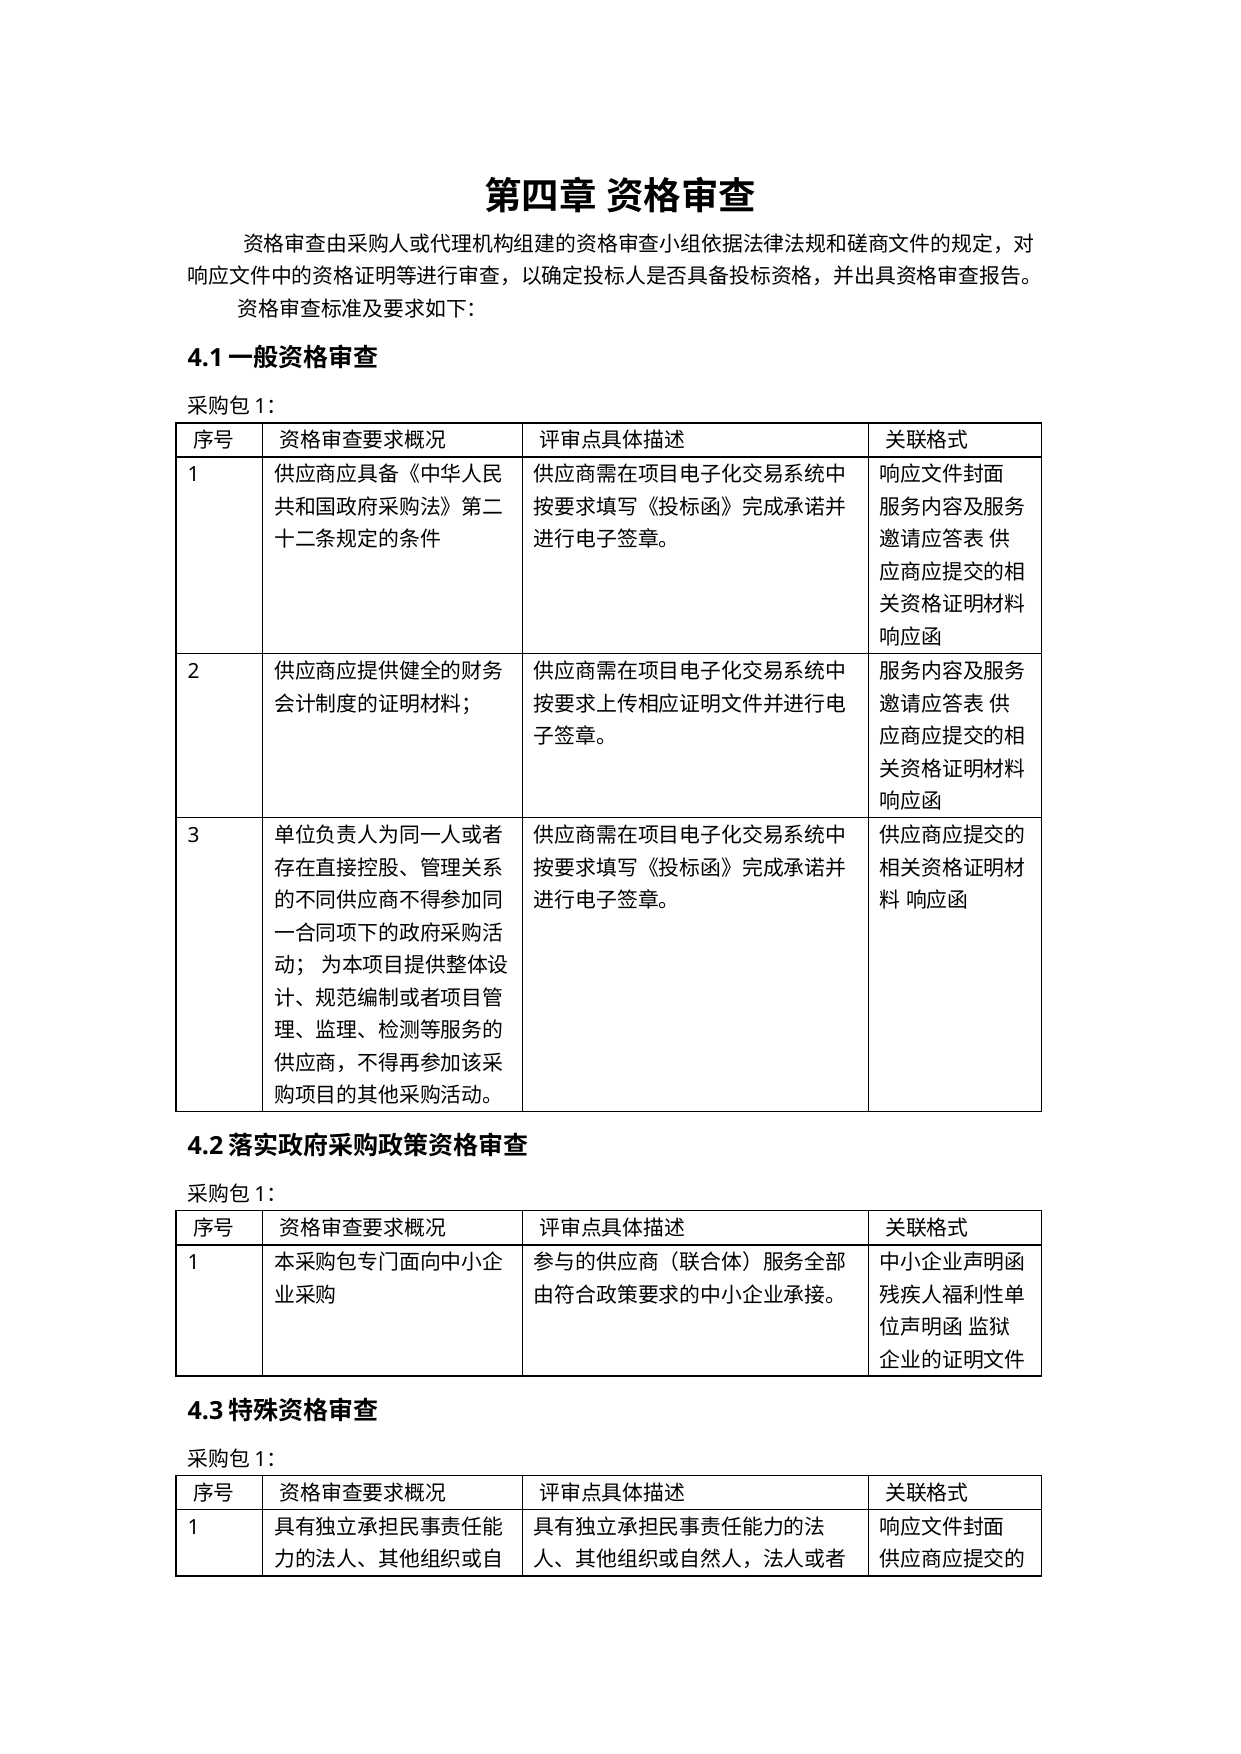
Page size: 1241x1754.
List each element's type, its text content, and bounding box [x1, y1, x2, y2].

table_cell 3 [177, 818, 262, 1111]
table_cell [869, 1510, 1041, 1575]
table_cell 供应商应提供健全的财务会计制度的证明材料； [263, 654, 522, 817]
text 采购包1： [187, 389, 1053, 422]
text 采购包1： [187, 1177, 1053, 1210]
table_header 关联格式 [869, 424, 1041, 456]
table_cell 供应商需在项目电子化交易系统中按要求上传相应证明文件并进行电子签章。 [523, 654, 868, 817]
table_header 评审点具体描述 [523, 424, 868, 456]
table_cell 服务内容及服务邀请应答表 供应商应提交的相关资格证明材料 响应函 [869, 654, 1041, 817]
text 资格审查由采购人或代理机构组建的资格审查小组依据法律法规和磋商文件的规定，对响应文件中的资格证明等进行审查，以确定投标人是否具备投标资格，并出具资格审查报告。 [187, 227, 1053, 292]
text 资格审查标准及要求如下： [187, 292, 1053, 324]
text 4.3特殊资格审查 [187, 1377, 1053, 1442]
table_cell 1 [177, 458, 262, 653]
table_cell 供应商需在项目电子化交易系统中按要求填写《投标函》完成承诺并进行电子签章。 [523, 458, 868, 653]
table_header 资格审查要求概况 [263, 1476, 522, 1508]
table_header 序号 [177, 1476, 262, 1508]
text 4.2落实政府采购政策资格审查 [187, 1112, 1053, 1177]
text 第四章 资格审查 [187, 162, 1053, 227]
text 4.1一般资格审查 [187, 324, 1053, 389]
table_header 资格审查要求概况 [263, 424, 522, 456]
table_cell 1 [177, 1510, 262, 1575]
table_cell 供应商应提交的相关资格证明材料 响应函 [869, 818, 1041, 1111]
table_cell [523, 1510, 868, 1575]
table_header 关联格式 [869, 1476, 1041, 1508]
table_cell 参与的供应商（联合体）服务全部由符合政策要求的中小企业承接。 [523, 1246, 868, 1375]
table_cell 中小企业声明函 残疾人福利性单位声明函 监狱企业的证明文件 [869, 1246, 1041, 1375]
table_header 资格审查要求概况 [263, 1211, 522, 1244]
table_header 评审点具体描述 [523, 1211, 868, 1244]
table_header 序号 [177, 1211, 262, 1244]
text 采购包1： [187, 1442, 1053, 1474]
table_cell 供应商需在项目电子化交易系统中按要求填写《投标函》完成承诺并进行电子签章。 [523, 818, 868, 1111]
table_header 评审点具体描述 [523, 1476, 868, 1508]
table_header 关联格式 [869, 1211, 1041, 1244]
table_cell 单位负责人为同一人或者存在直接控股、管理关系的不同供应商不得参加同一合同项下的政府采购活动； 为本项目提供整体设计、规范编制或者项目管理、监理、检测等服务的供应商，不得再参加该采购项目的其他采购活动。 [263, 818, 522, 1111]
table_cell 2 [177, 654, 262, 817]
table_cell 供应商应具备《中华人民共和国政府采购法》第二十二条规定的条件 [263, 458, 522, 653]
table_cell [263, 1510, 522, 1575]
table_cell 本采购包专门面向中小企业采购 [263, 1246, 522, 1375]
table_cell 1 [177, 1246, 262, 1375]
table_cell 响应文件封面 服务内容及服务邀请应答表 供应商应提交的相关资格证明材料 响应函 [869, 458, 1041, 653]
table_header 序号 [177, 424, 262, 456]
